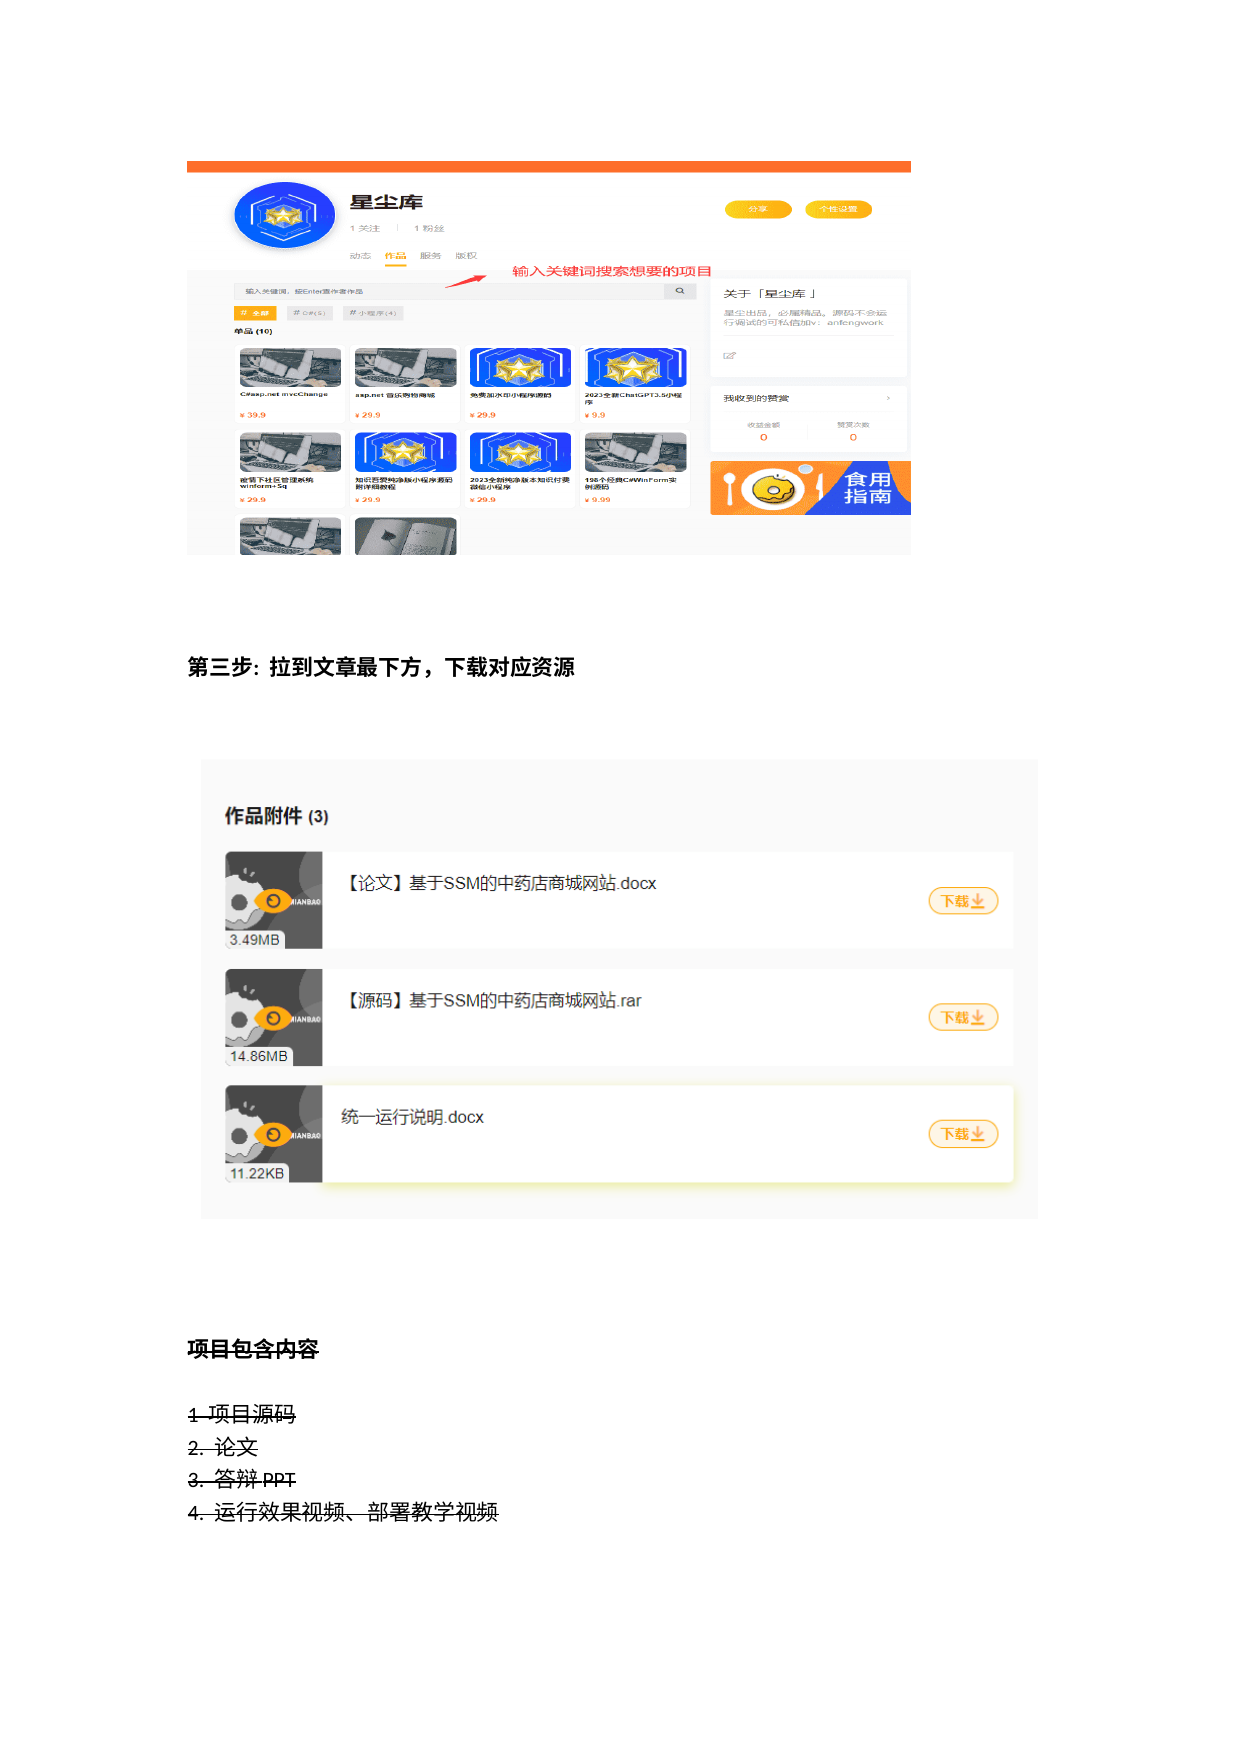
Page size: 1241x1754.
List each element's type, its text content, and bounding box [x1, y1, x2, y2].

text 4. 运行效果视频、部署教学视频 [187, 1494, 1053, 1527]
text 第三步: 拉到文章最下方，下载对应资源 [187, 649, 1053, 682]
text 3. 答辩PPT [187, 1462, 1053, 1494]
picture [187, 161, 911, 555]
text 1 项目源码 [187, 1397, 1053, 1429]
text 2. 论文 [187, 1429, 1053, 1462]
picture [187, 714, 1052, 1227]
text 项目包含内容 [187, 1332, 1053, 1364]
